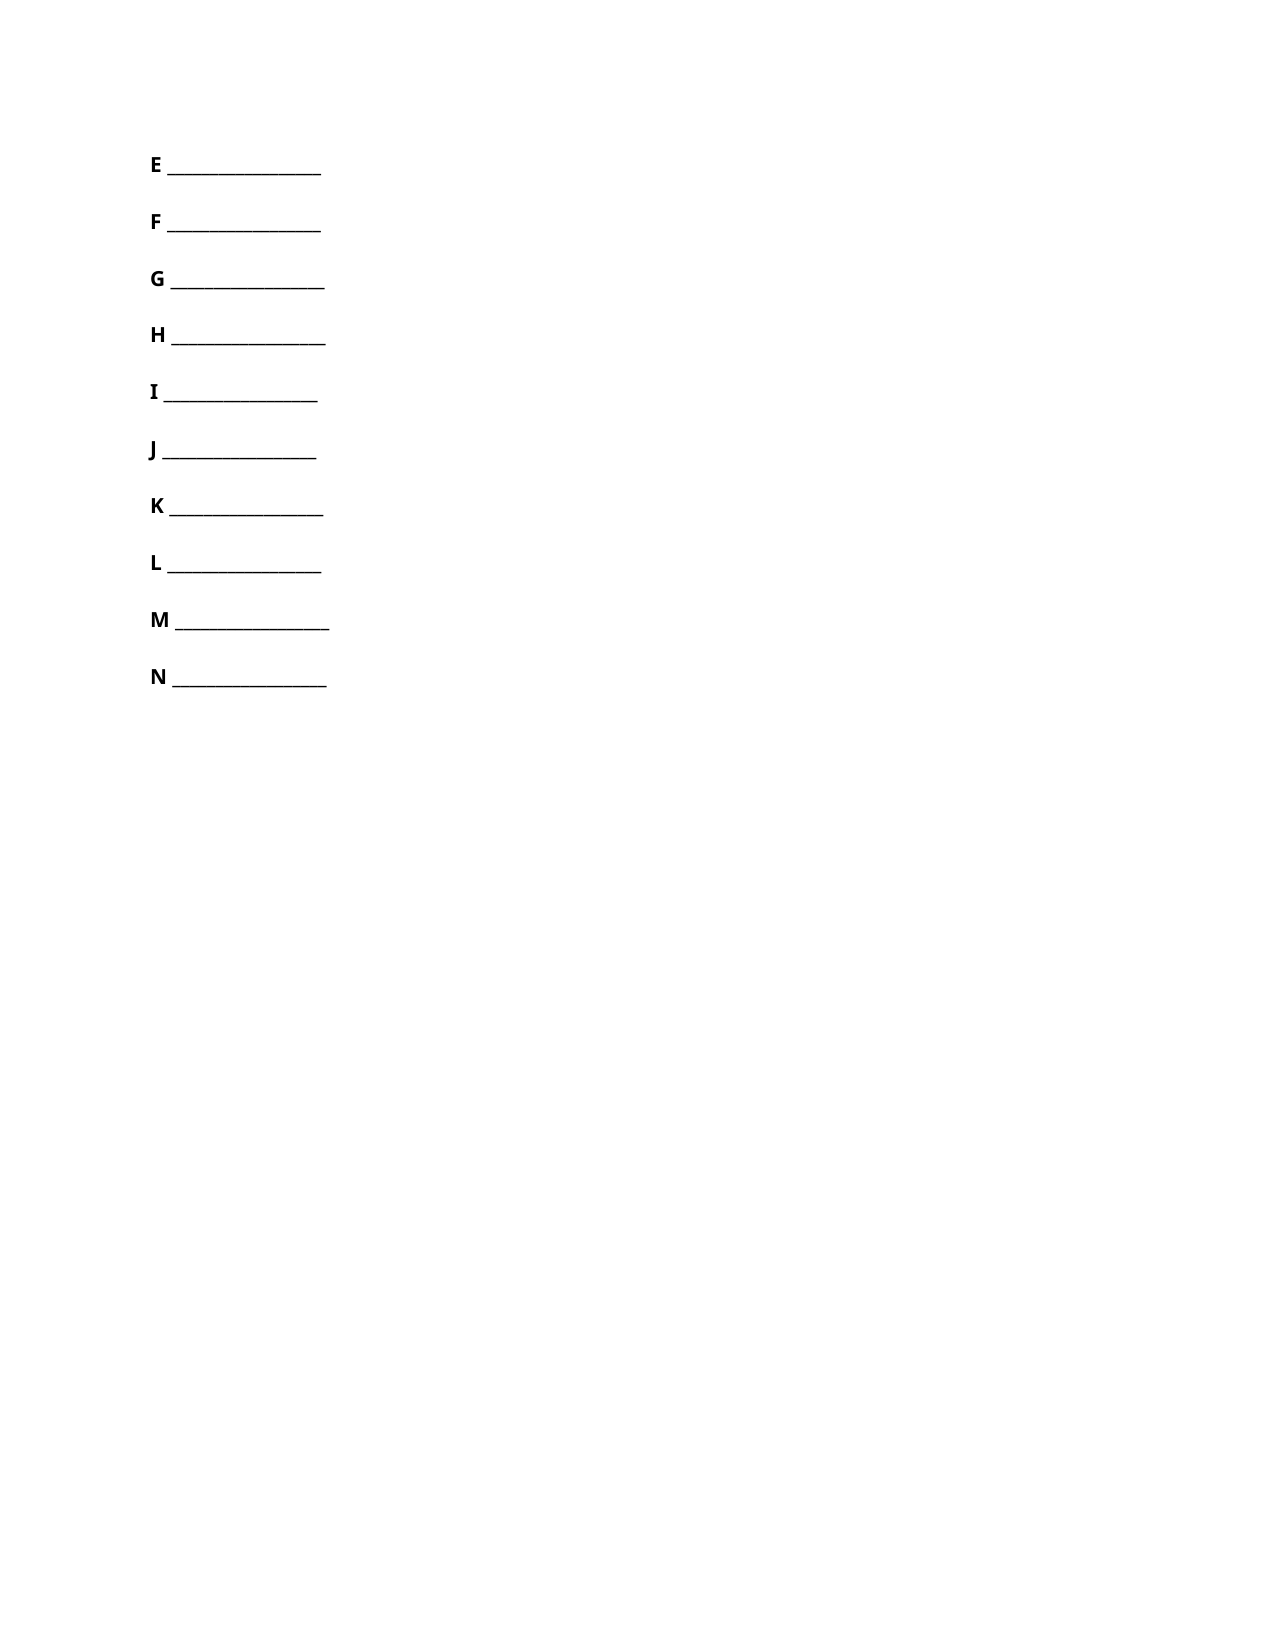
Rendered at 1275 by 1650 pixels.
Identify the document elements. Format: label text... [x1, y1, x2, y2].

text L __________________ [150, 548, 1125, 577]
text I __________________ [150, 377, 1125, 406]
text K __________________ [150, 491, 1125, 520]
text N __________________ [150, 662, 1125, 690]
text H __________________ [150, 321, 1125, 349]
text M __________________ [150, 605, 1125, 633]
text F __________________ [150, 207, 1125, 235]
text G __________________ [150, 264, 1125, 292]
text E __________________ [150, 150, 1125, 178]
text J __________________ [150, 434, 1125, 463]
